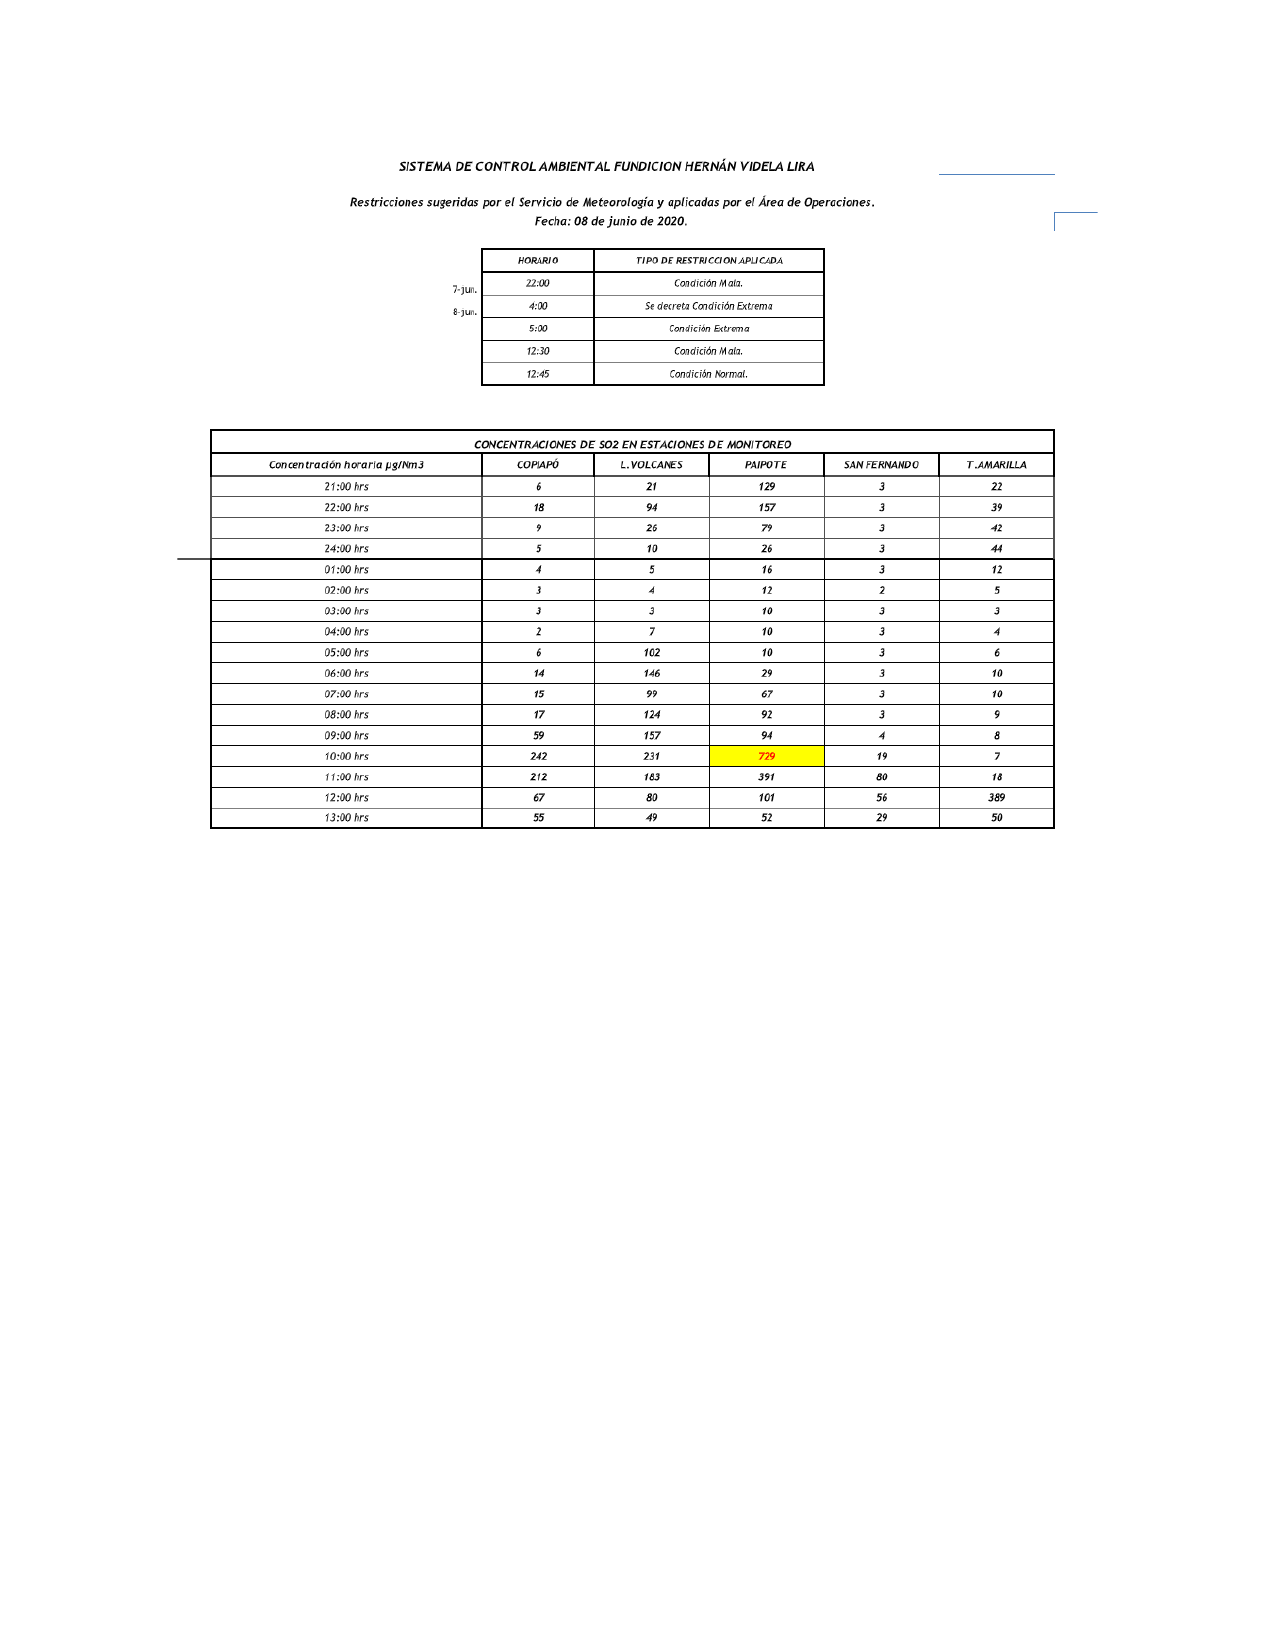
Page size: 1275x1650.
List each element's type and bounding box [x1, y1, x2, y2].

picture [177, 147, 1098, 842]
